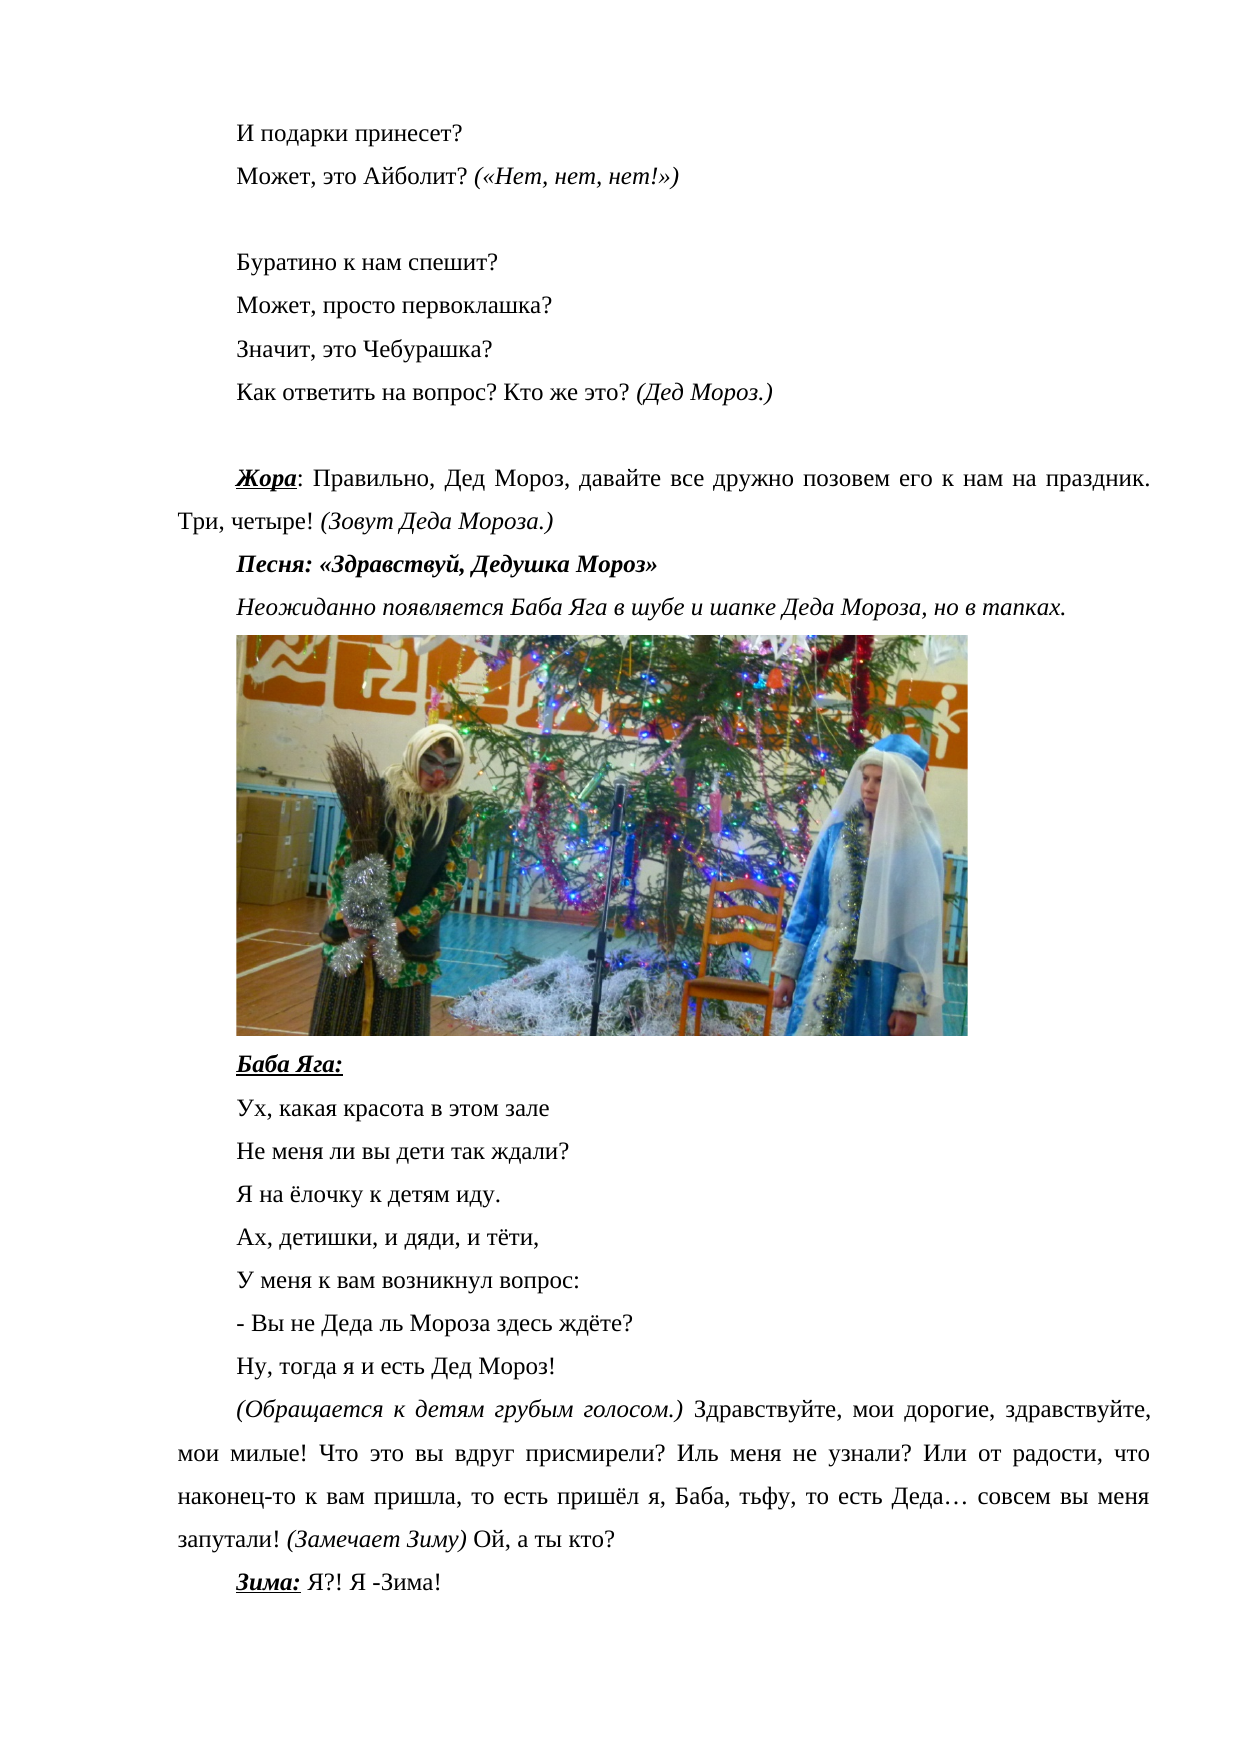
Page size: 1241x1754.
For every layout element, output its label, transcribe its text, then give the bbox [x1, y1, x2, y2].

text Неожиданно появляется Баба Яга в шубе и шапке Деда Мороза, но в тапках. [177, 592, 1152, 621]
text - Вы не Деда ль Мороза здесь ждёте? [177, 1308, 1152, 1337]
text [177, 377, 1152, 406]
text Ну, тогда я и есть Дед Мороз! [177, 1351, 1152, 1380]
text Я на ёлочку к детям иду. [177, 1179, 1152, 1208]
text Песня: «Здравствуй, Дедушка Мороз» [177, 549, 1152, 578]
text (Обращается к детям грубым голосом.) Здравствуйте, мои дорогие, здравствуйте, мои милые! Что это вы вдруг присмирели? Иль меня не узнали? Или от радости, что наконец-то к вам пришла, то есть пришёл я, Баба, тьфу, то есть Деда… совсем вы меня запутали! (Замечает Зиму) Ой, а ты кто? [177, 1394, 1152, 1553]
text У меня к вам возникнул вопрос: [177, 1265, 1152, 1294]
text Не меня ли вы дети так ждали? [177, 1136, 1152, 1164]
text И подарки принесет? [177, 118, 1152, 147]
text Зима: Я?! Я -Зима! [177, 1567, 1152, 1596]
text Ух, какая красота в этом зале [177, 1093, 1152, 1121]
text Буратино к нам спешит? [177, 247, 1152, 276]
text Баба Яга: [177, 1049, 1152, 1078]
text Значит, это Чебурашка? [177, 334, 1152, 362]
text Жора: Правильно, Дед Мороз, давайте все дружно позовем его к нам на праздник. Три, четыре! (Зовут Деда Мороза.) [177, 463, 1152, 535]
text Ах, детишки, и дяди, и тёти, [177, 1222, 1152, 1251]
text Может, это Айболит? («Нет, нет, нет!») [177, 161, 1152, 190]
picture [236, 635, 968, 1036]
text Может, просто первоклашка? [177, 291, 1152, 319]
